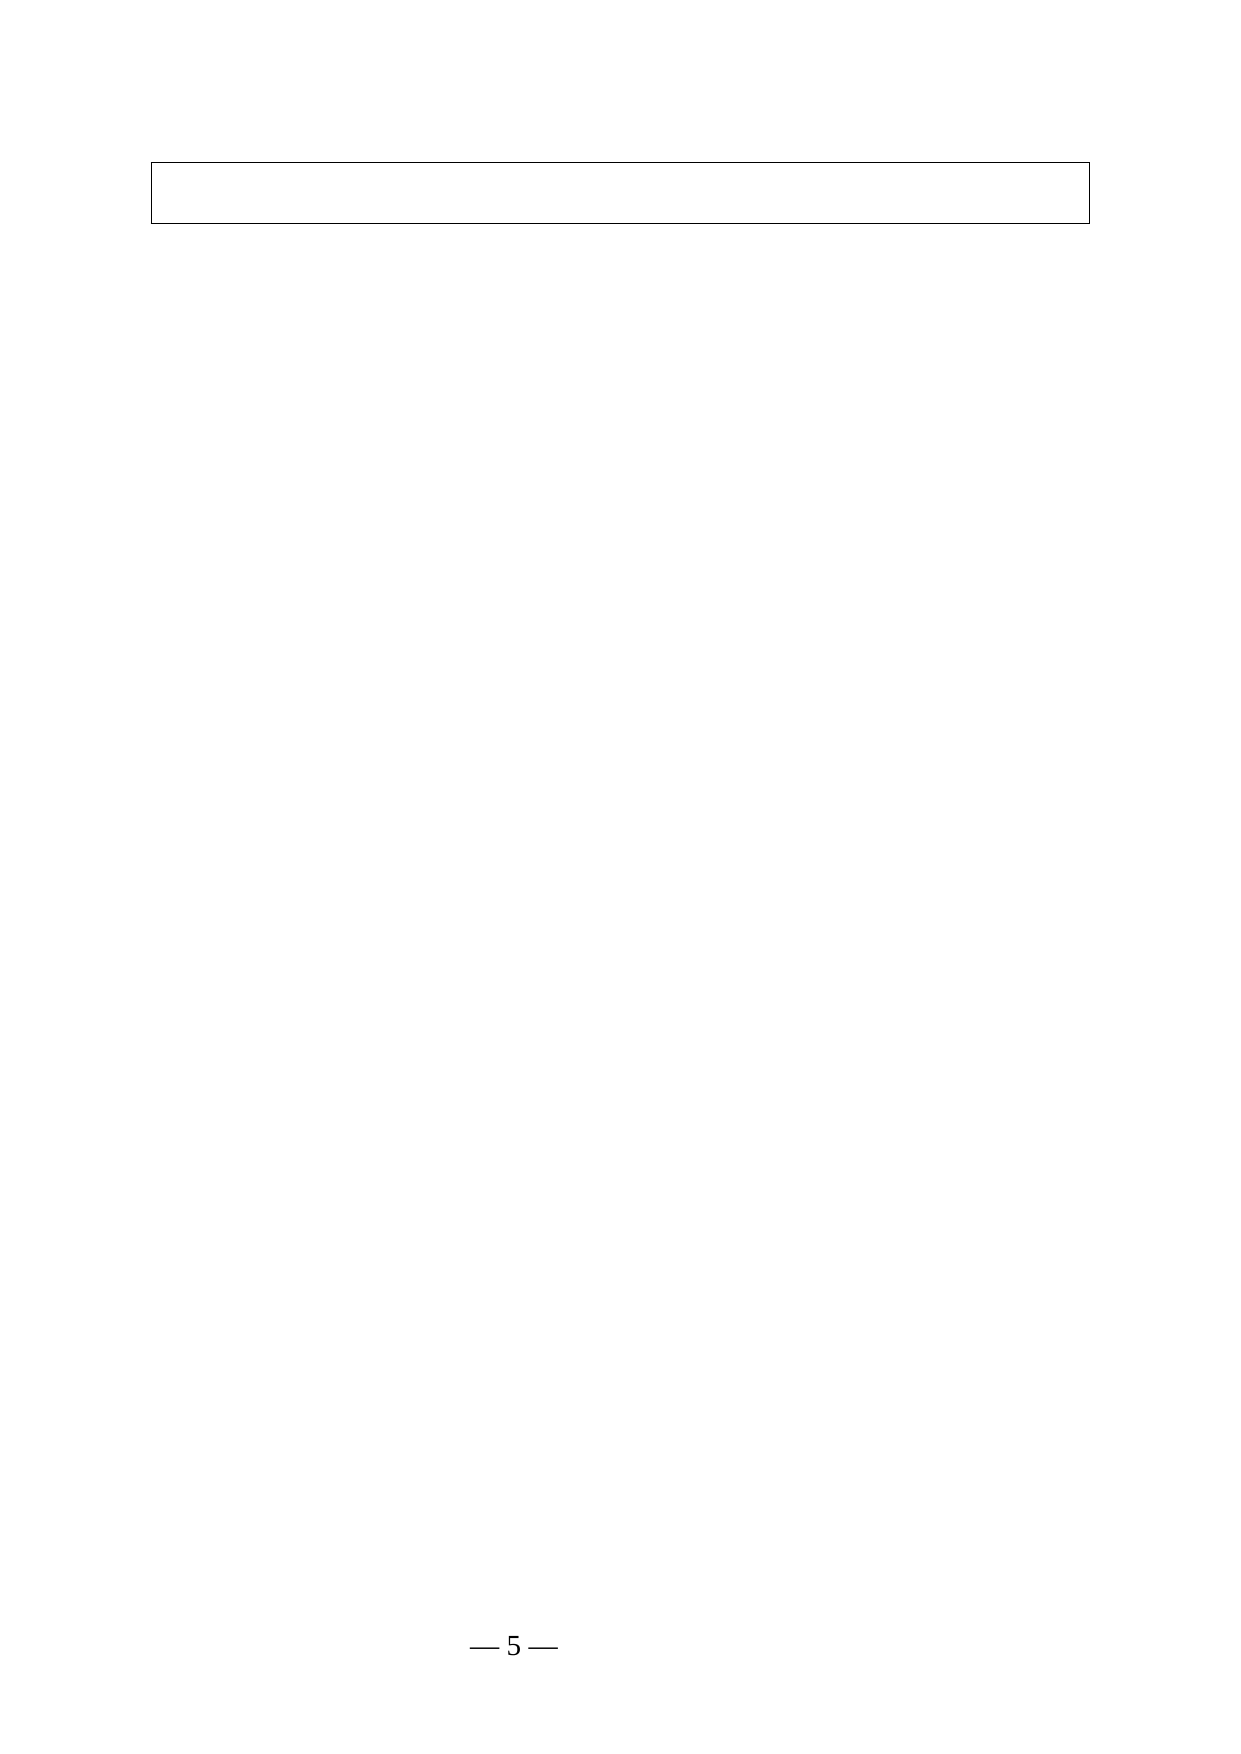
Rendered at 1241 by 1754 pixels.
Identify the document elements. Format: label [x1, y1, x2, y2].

table_header [152, 163, 1089, 223]
